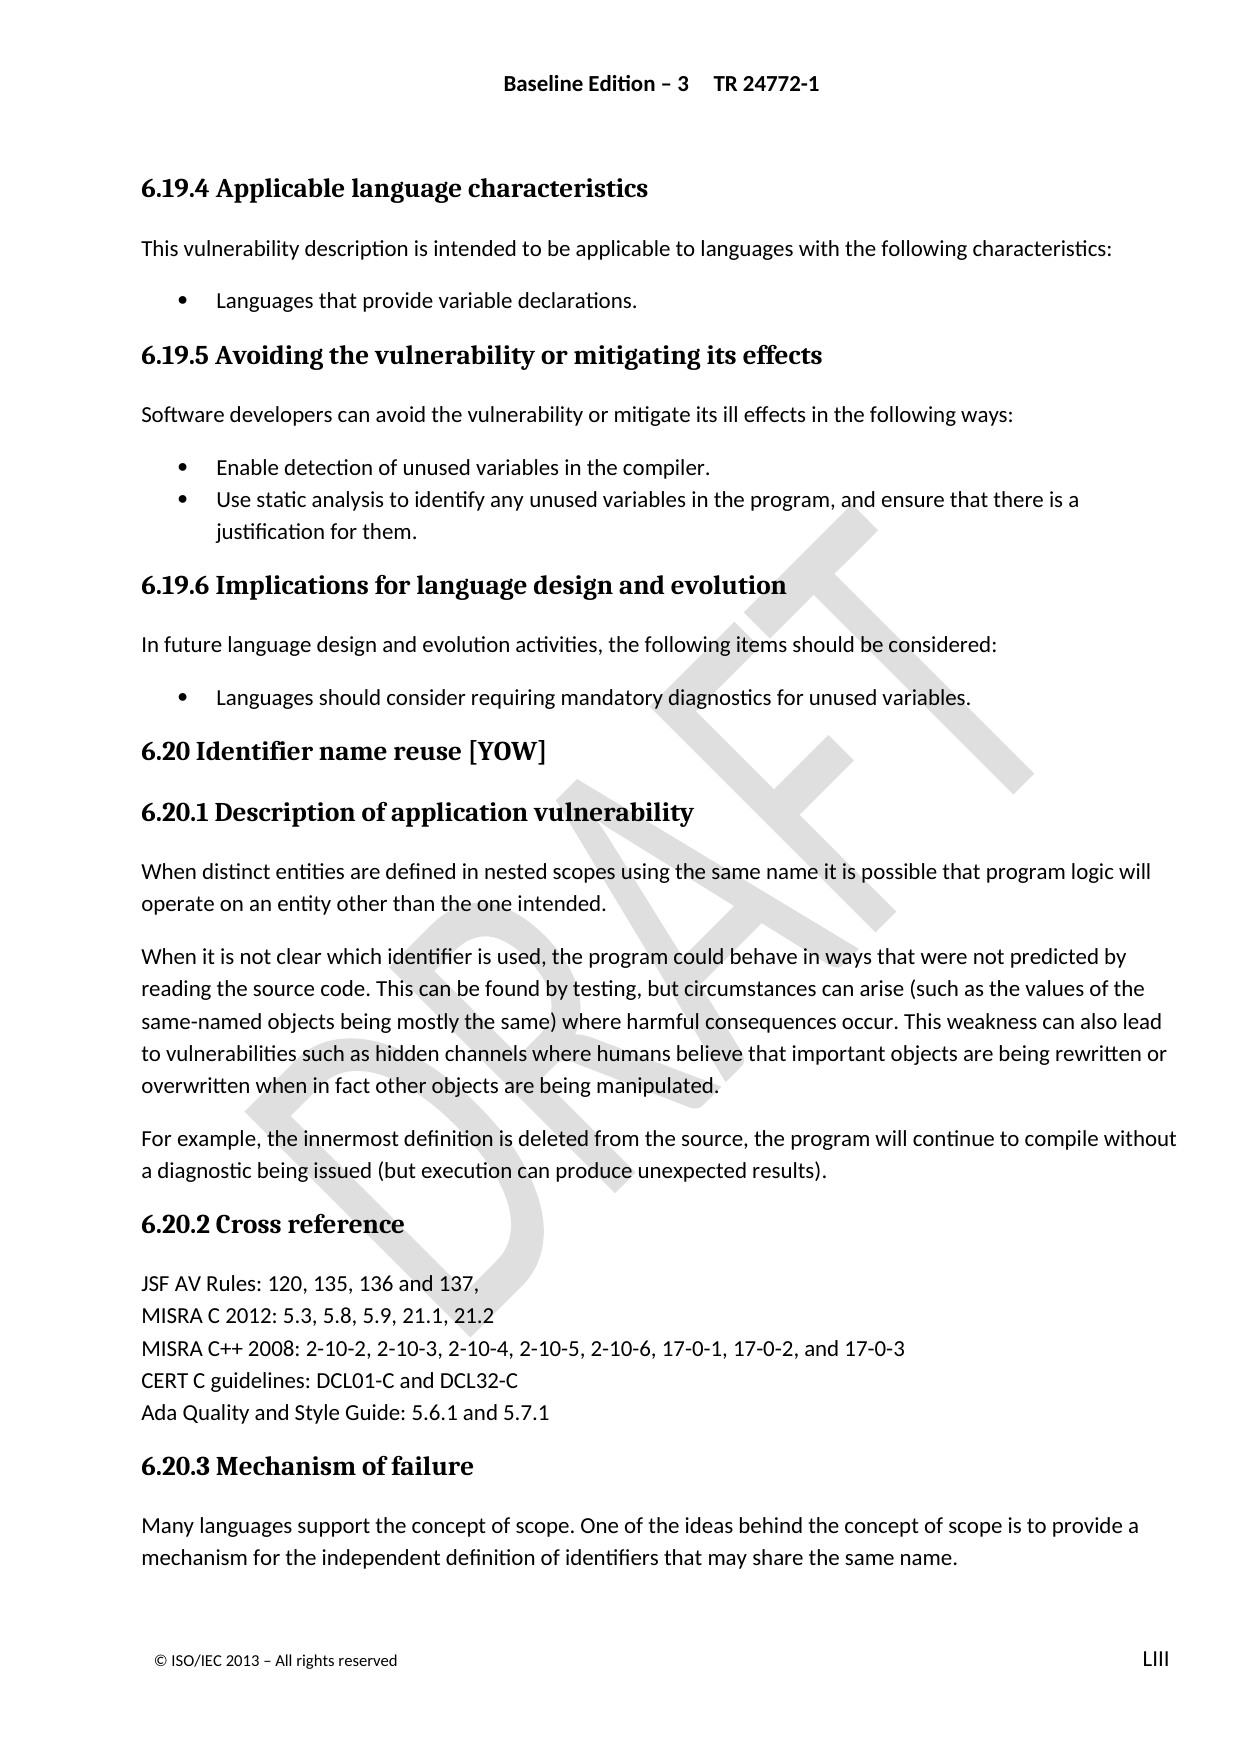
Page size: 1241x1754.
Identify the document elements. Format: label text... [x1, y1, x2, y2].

text Ada Quality and Style Guide: 5.6.1 and 5.7.1 [141, 1398, 1182, 1426]
list Languages should consider requiring mandatory diagnostics for unused variables. [178, 683, 1182, 711]
subtitle 6.20 Identifier name reuse [YOW] [141, 736, 1182, 767]
list Enable detection of unused variables in the compiler. [178, 453, 1182, 481]
text This vulnerability description is intended to be applicable to languages with the following characteristics: [141, 234, 1182, 262]
text Many languages support the concept of scope. One of the ideas behind the concept of scope is to provide a mechanism for the independent definition of identifiers that may share the same name. [141, 1511, 1182, 1572]
text When distinct entities are defined in nested scopes using the same name it is possible that program logic will operate on an entity other than the one intended. [141, 857, 1182, 917]
text MISRA C 2012: 5.3, 5.8, 5.9, 21.1, 21.2 [141, 1302, 1182, 1330]
list Languages that provide variable declarations. [178, 287, 1182, 315]
text CERT C guidelines: DCL01-C and DCL32-C [141, 1366, 1182, 1394]
subtitle 6.20.2 Cross reference [141, 1209, 1182, 1241]
text MISRA C++ 2008: 2-10-2, 2-10-3, 2-10-4, 2-10-5, 2-10-6, 17-0-1, 17-0-2, and 17-0-3 [141, 1334, 1182, 1362]
text In future language design and evolution activities, the following items should be considered: [141, 630, 1182, 658]
text For example, the innermost definition is deleted from the source, the program will continue to compile without a diagnostic being issued (but execution can produce unexpected results). [141, 1124, 1182, 1184]
subtitle 6.19.4 Applicable language characteristics [141, 173, 1182, 205]
subtitle 6.19.5 Avoiding the vulnerability or mitigating its effects [141, 340, 1182, 371]
text When it is not clear which identifier is used, the program could behave in ways that were not predicted by reading the source code. This can be found by testing, but circumstances can arise (such as the values of the same-named objects being mostly the same) where harmful consequences occur. This weakness can also lead to vulnerabilities such as hidden channels where humans believe that important objects are being rewritten or overwritten when in fact other objects are being manipulated. [141, 942, 1182, 1099]
subtitle 6.20.1 Description of application vulnerability [141, 797, 1182, 828]
subtitle 6.19.6 Implications for language design and evolution [141, 570, 1182, 601]
subtitle 6.20.3 Mechanism of failure [141, 1451, 1182, 1482]
text Software developers can avoid the vulnerability or mitigate its ill effects in the following ways: [141, 400, 1182, 428]
list Use static analysis to identify any unused variables in the program, and ensure that there is a justification for them. [178, 485, 1182, 545]
text JSF AV Rules: 120, 135, 136 and 137, [141, 1269, 1182, 1297]
